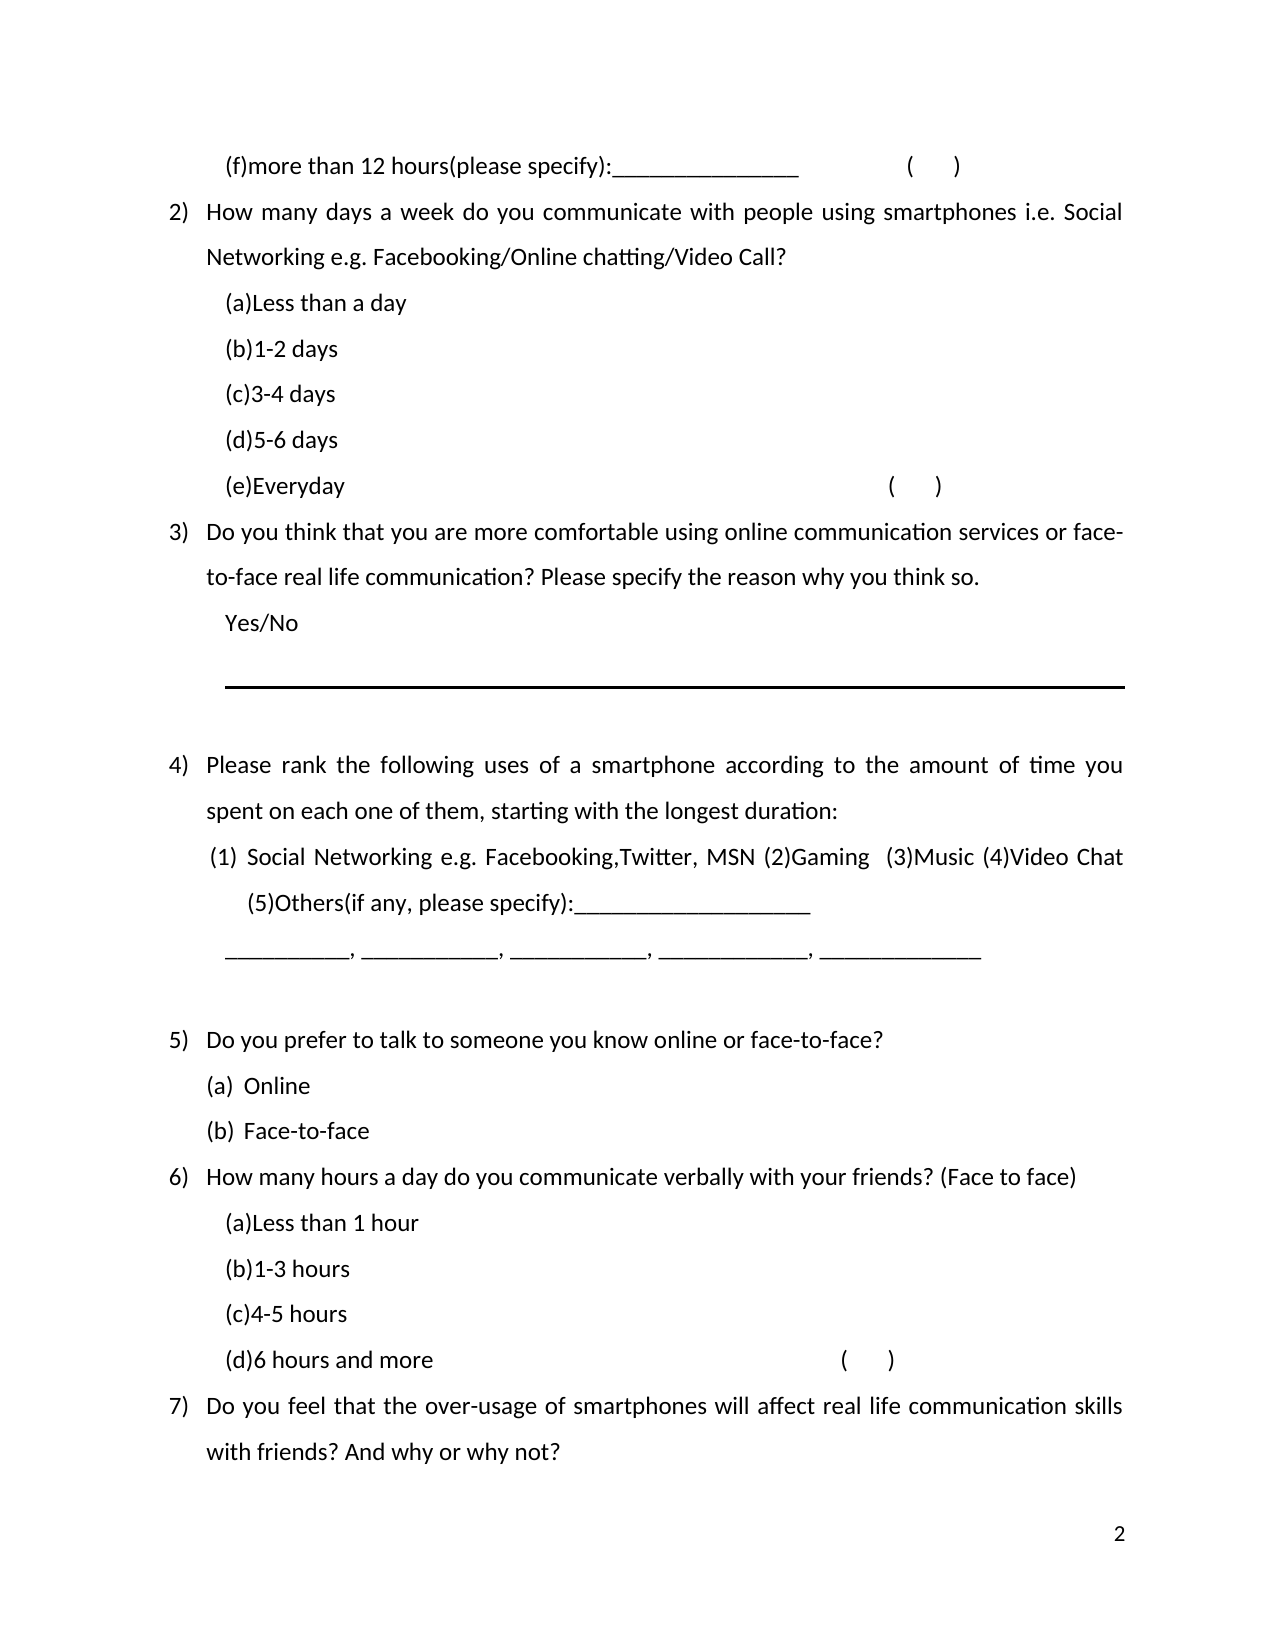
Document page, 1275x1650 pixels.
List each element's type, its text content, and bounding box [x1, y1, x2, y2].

list Yes/No [225, 607, 1125, 638]
list (b)1-2 days [225, 333, 1125, 363]
list __________, ___________, ___________, ____________, _____________ [225, 933, 1125, 963]
list How many days a week do you communicate with people using smartphones i.e. Social Networking e.g. Facebooking/Online chatting/Video Call? [169, 196, 1125, 272]
list (e)Everyday ( ) [225, 470, 1125, 501]
list Do you think that you are more comfortable using online communication services or face-to-face real life communication? Please specify the reason why you think so. [169, 516, 1125, 592]
list Do you feel that the over-usage of smartphones will affect real life communication skills with friends? And why or why not? [169, 1390, 1125, 1466]
list Please rank the following uses of a smartphone according to the amount of time you spent on each one of them, starting with the longest duration: [169, 750, 1125, 826]
list (a)Less than 1 hour [225, 1207, 1125, 1237]
list Face-to-face [206, 1116, 1125, 1146]
list (c)4-5 hours [225, 1298, 1125, 1329]
list (d)5-6 days [225, 424, 1125, 455]
list (d)6 hours and more ( ) [225, 1344, 1125, 1375]
list (c)3-4 days [225, 379, 1125, 409]
list (f)more than 12 hours(please specify):_______________ ( ) [225, 150, 1125, 181]
list Do you prefer to talk to someone you know online or face-to-face? [169, 1024, 1125, 1054]
list How many hours a day do you communicate verbally with your friends? (Face to face) [169, 1161, 1125, 1192]
list (b)1-3 hours [225, 1253, 1125, 1283]
list Online [206, 1070, 1125, 1100]
list Social Networking e.g. Facebooking,Twitter, MSN (2)Gaming (3)Music (4)Video Chat (5)Others(if any, please specify):___________________ [209, 841, 1125, 917]
list (a)Less than a day [225, 287, 1125, 318]
